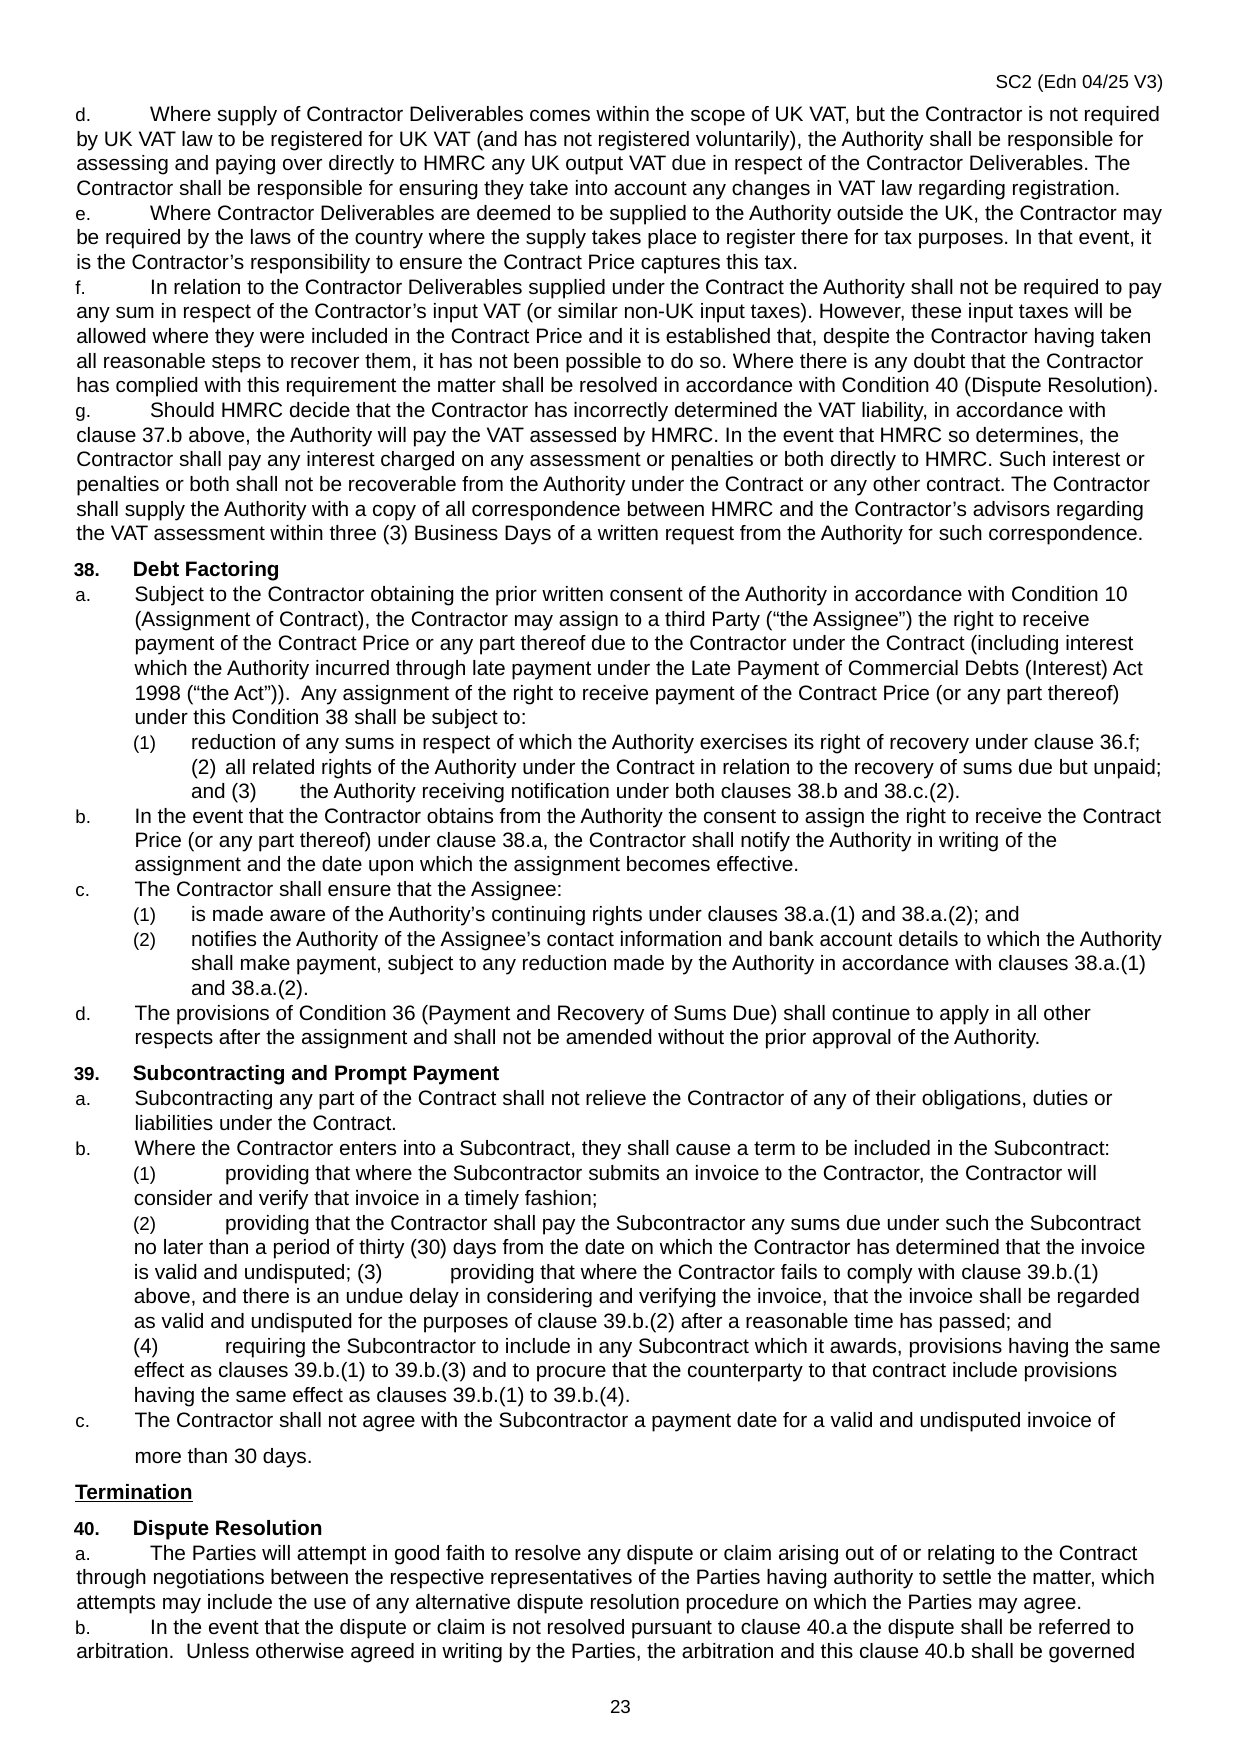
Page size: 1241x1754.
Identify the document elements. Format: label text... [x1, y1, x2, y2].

list Where Contractor Deliverables are deemed to be supplied to the Authority outside the UK, the Contractor may be required by the laws of the country where the supply takes place to register there for tax purposes. In that event, it is the Contractor’s responsibility to ensure the Contract Price captures this tax. [75, 201, 1164, 274]
list Subject to the Contractor obtaining the prior written consent of the Authority in accordance with Condition 10 (Assignment of Contract), the Contractor may assign to a third Party (“the Assignee”) the right to receive payment of the Contract Price or any part thereof due to the Contractor under the Contract (including interest which the Authority incurred through late payment under the Late Payment of Commercial Debts (Interest) Act 1998 (“the Act”)). Any assignment of the right to receive payment of the Contract Price (or any part thereof) under this Condition 38 shall be subject to: [75, 582, 1164, 729]
list providing that the Contractor shall pay the Subcontractor any sums due under such the Subcontract no later than a period of thirty (30) days from the date on which the Contractor has determined that the invoice is valid and undisputed; (3) providing that where the Contractor fails to comply with clause 39.b.(1) above, and there is an undue delay in considering and verifying the invoice, that the invoice shall be regarded as valid and undisputed for the purposes of clause 39.b.(2) after a reasonable time has passed; and [133, 1210, 1157, 1333]
subtitle Subcontracting and Prompt Payment [73, 1061, 1158, 1085]
list The Contractor shall not agree with the Subcontractor a payment date for a valid and undisputed invoice of more than 30 days. [75, 1408, 1164, 1467]
list In the event that the Contractor obtains from the Authority the consent to assign the right to receive the Contract Price (or any part thereof) under clause 38.a, the Contractor shall notify the Authority in writing of the assignment and the date upon which the assignment becomes effective. [75, 804, 1164, 876]
subtitle Dispute Resolution [73, 1516, 1158, 1539]
list notifies the Authority of the Assignee’s contact information and bank account details to which the Authority shall make payment, subject to any reduction made by the Authority in accordance with clauses 38.a.(1) and 38.a.(2). [133, 926, 1164, 999]
subtitle Termination [75, 1479, 1164, 1503]
list reduction of any sums in respect of which the Authority exercises its right of recovery under clause 36.f; (2) all related rights of the Authority under the Contract in relation to the recovery of sums due but unpaid; and (3) the Authority receiving notification under both clauses 38.b and 38.c.(2). [133, 730, 1164, 803]
list Subcontracting any part of the Contract shall not relieve the Contractor of any of their obligations, duties or liabilities under the Contract. [75, 1086, 1164, 1135]
list The provisions of Condition 36 (Payment and Recovery of Sums Due) shall continue to apply in all other respects after the assignment and shall not be amended without the prior approval of the Authority. [75, 1001, 1164, 1049]
list In relation to the Contractor Deliverables supplied under the Contract the Authority shall not be required to pay any sum in respect of the Contractor’s input VAT (or similar non-UK input taxes). However, these input taxes will be allowed where they were included in the Contract Price and it is established that, despite the Contractor having taken all reasonable steps to recover them, it has not been possible to do so. Where there is any doubt that the Contractor has complied with this requirement the matter shall be resolved in accordance with Condition 40 (Dispute Resolution). [75, 275, 1164, 397]
list Where supply of Contractor Deliverables comes within the scope of UK VAT, but the Contractor is not required by UK VAT law to be registered for UK VAT (and has not registered voluntarily), the Authority shall be responsible for assessing and paying over directly to HMRC any UK output VAT due in respect of the Contractor Deliverables. The Contractor shall be responsible for ensuring they take into account any changes in VAT law regarding registration. [75, 102, 1164, 199]
text (4) requiring the Subcontractor to include in any Subcontract which it awards, provisions having the same effect as clauses 39.b.(1) to 39.b.(3) and to procure that the counterparty to that contract include provisions having the same effect as clauses 39.b.(1) to 39.b.(4). [133, 1334, 1164, 1407]
list is made aware of the Authority’s continuing rights under clauses 38.a.(1) and 38.a.(2); and [133, 901, 1164, 925]
list Where the Contractor enters into a Subcontract, they shall cause a term to be included in the Subcontract: [75, 1136, 1164, 1160]
list providing that where the Subcontractor submits an invoice to the Contractor, the Contractor will consider and verify that invoice in a timely fashion; [133, 1161, 1157, 1209]
subtitle Debt Factoring [73, 557, 1158, 581]
list The Contractor shall ensure that the Assignee: [75, 876, 1164, 900]
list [75, 1615, 1164, 1663]
list The Parties will attempt in good faith to resolve any dispute or claim arising out of or relating to the Contract through negotiations between the respective representatives of the Parties having authority to settle the matter, which attempts may include the use of any alternative dispute resolution procedure on which the Parties may agree. [75, 1541, 1164, 1614]
list Should HMRC decide that the Contractor has incorrectly determined the VAT liability, in accordance with clause 37.b above, the Authority will pay the VAT assessed by HMRC. In the event that HMRC so determines, the Contractor shall pay any interest charged on any assessment or penalties or both directly to HMRC. Such interest or penalties or both shall not be recoverable from the Authority under the Contract or any other contract. The Contractor shall supply the Authority with a copy of all correspondence between HMRC and the Contractor’s advisors regarding the VAT assessment within three (3) Business Days of a written request from the Authority for such correspondence. [75, 398, 1164, 545]
